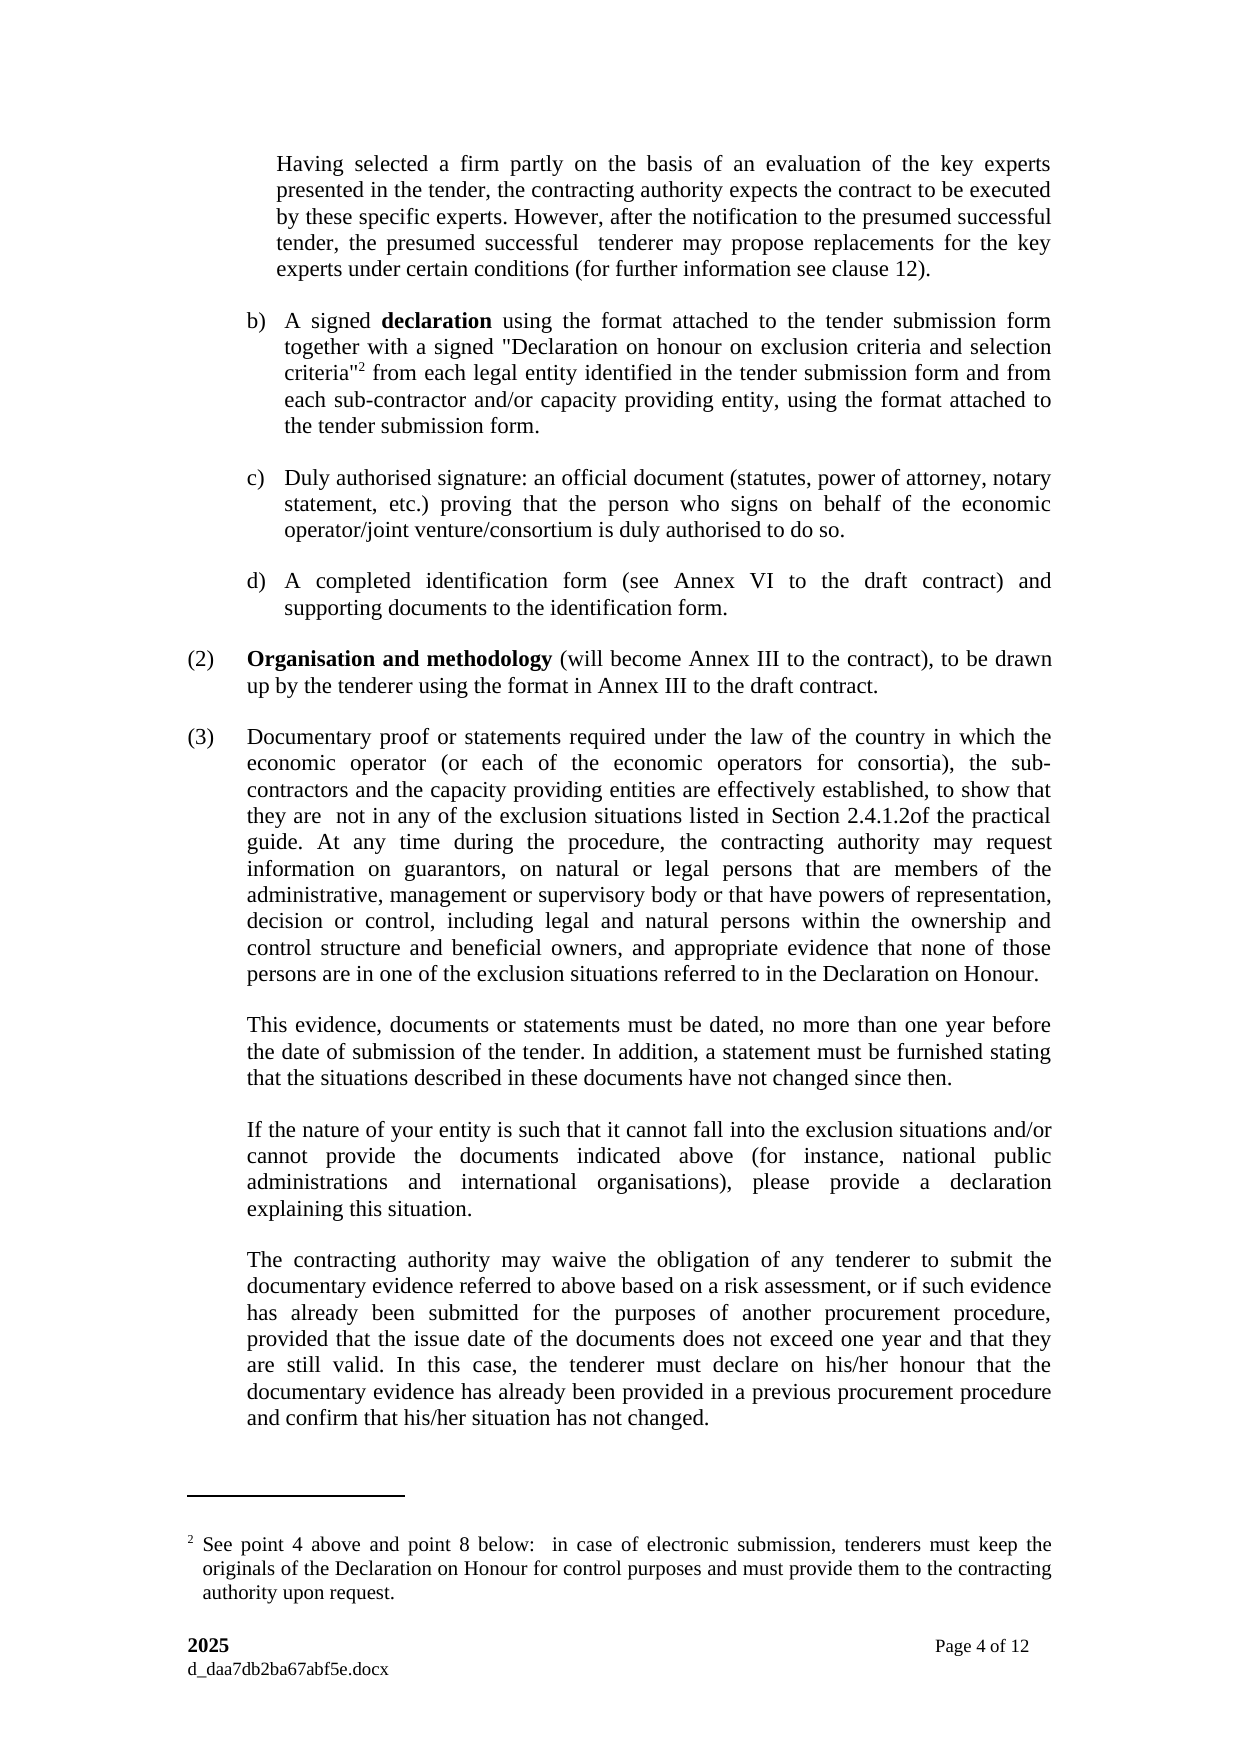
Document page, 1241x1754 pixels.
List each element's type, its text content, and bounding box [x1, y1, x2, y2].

list A signed declaration using the format attached to the tender submission form together with a signed "Declaration on honour on exclusion criteria and selection criteria" from each legal entity identified in the tender submission form and from each sub-contractor and/or capacity providing entity, using the format attached to the tender submission form. [247, 307, 1053, 438]
text The contracting authority may waive the obligation of any tenderer to submit the documentary evidence referred to above based on a risk assessment, or if such evidence has already been submitted for the purposes of another procurement procedure, provided that the issue date of the documents does not exceed one year and that they are still valid. In this case, the tenderer must declare on his/her honour that the documentary evidence has already been provided in a previous procurement procedure and confirm that his/her situation has not changed. [247, 1246, 1053, 1431]
list A completed identification form (see Annex VI to the draft contract) and supporting documents to the identification form. [247, 568, 1053, 620]
text If the nature of your entity is such that it cannot fall into the exclusion situations and/or cannot provide the documents indicated above (for instance, national public administrations and international organisations), please provide a declaration explaining this situation. [247, 1116, 1053, 1221]
text This evidence, documents or statements must be dated, no more than one year before the date of submission of the tender. In addition, a statement must be furnished stating that the situations described in these documents have not changed since then. [247, 1012, 1053, 1091]
list Duly authorised signature: an official document (statutes, power of attorney, notary statement, etc.) proving that the person who signs on behalf of the economic operator/joint venture/consortium is duly authorised to do so. [247, 463, 1053, 543]
text Having selected a firm partly on the basis of an evaluation of the key experts presented in the tender, the contracting authority expects the contract to be executed by these specific experts. However, after the notification to the presumed successful tender, the presumed successful tenderer may propose replacements for the key experts under certain conditions (for further information see clause 12). [276, 150, 1053, 282]
text (3) Documentary proof or statements required under the law of the country in which the economic operator (or each of the economic operators for consortia), the sub-contractors and the capacity providing entities are effectively established, to show that they are not in any of the exclusion situations listed in Section 2.4.1.2of the practical guide. At any time during the procedure, the contracting authority may request information on guarantors, on natural or legal persons that are members of the administrative, management or supervisory body or that have powers of representation, decision or control, including legal and natural persons within the ownership and control structure and beneficial owners, and appropriate evidence that none of those persons are in one of the exclusion situations referred to in the Declaration on Honour. [187, 723, 1053, 987]
list Organisation and methodology (will become Annex III to the contract), to be drawn up by the tenderer using the format in Annex III to the draft contract. [187, 645, 1053, 698]
